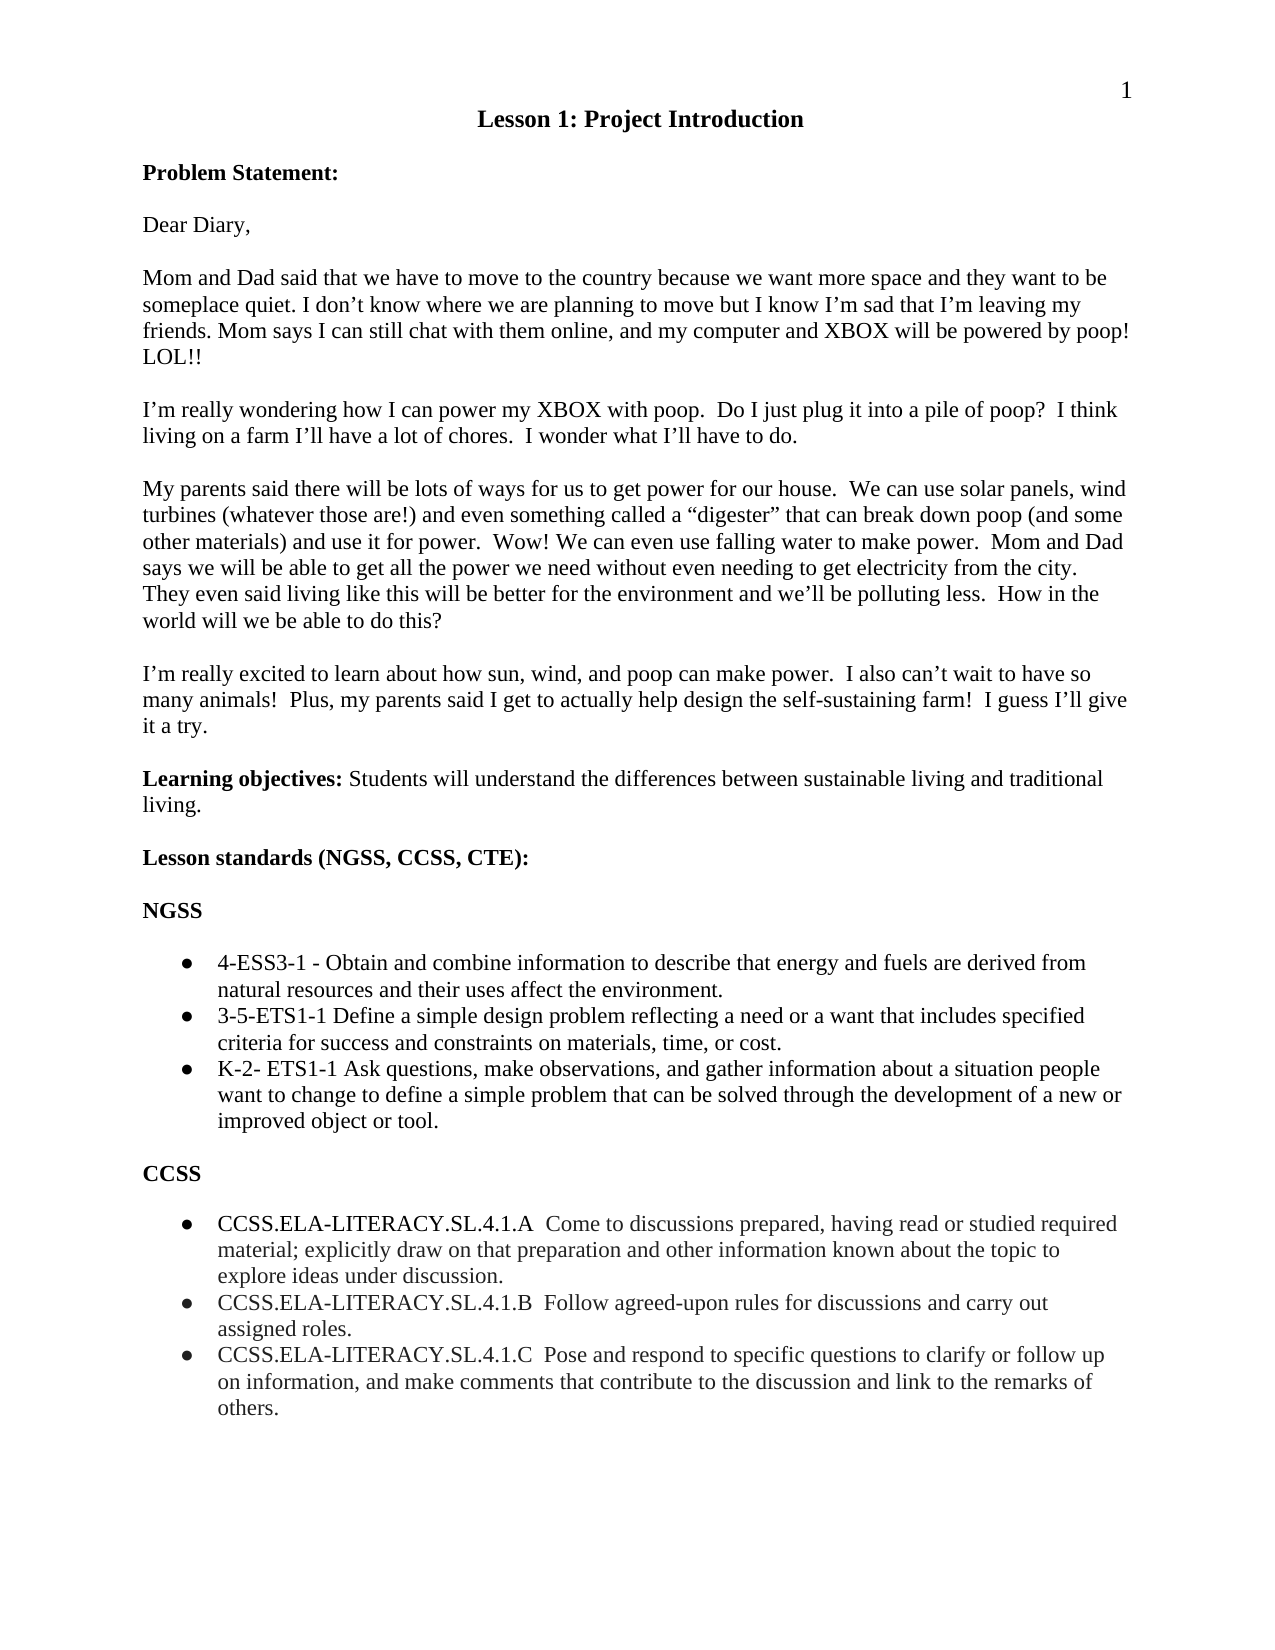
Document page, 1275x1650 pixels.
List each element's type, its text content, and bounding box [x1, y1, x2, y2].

text Mom and Dad said that we have to move to the country because we want more space and they want to be someplace quiet. I don’t know where we are planning to move but I know I’m sad that I’m leaving my friends. Mom says I can still chat with them online, and my computer and XBOX will be powered by poop! LOL!! [142, 264, 1132, 370]
list CCSS.ELA-LITERACY.SL.4.1.A Come to discussions prepared, having read or studied required material; explicitly draw on that preparation and other information known about the topic to explore ideas under discussion. [180, 1209, 1132, 1289]
list CCSS.ELA-LITERACY.SL.4.1.B Follow agreed-upon rules for discussions and carry out assigned roles. [180, 1289, 1132, 1341]
text CCSS [142, 1134, 1132, 1187]
list CCSS.ELA-LITERACY.SL.4.1.C Pose and respond to specific questions to clarify or follow up on information, and make comments that contribute to the discussion and link to the remarks of others. [180, 1341, 1132, 1420]
list K-2- ETS1-1 Ask questions, make observations, and gather information about a situation people want to change to define a simple problem that can be solved through the development of a new or improved object or tool. [180, 1055, 1132, 1134]
text Problem Statement: [142, 159, 1132, 185]
text Lesson 1: Project Introduction [142, 104, 1132, 132]
text NGSS [142, 897, 1132, 923]
text Lesson standards (NGSS, CCSS, CTE): [142, 844, 1132, 870]
list 4-ESS3-1 - Obtain and combine information to describe that energy and fuels are derived from natural resources and their uses affect the environment. [180, 949, 1132, 1002]
text I’m really excited to learn about how sun, wind, and poop can make power. I also can’t wait to have so many animals! Plus, my parents said I get to actually help design the self-sustaining farm! I guess I’ll give it a try. [142, 659, 1132, 739]
text Dear Diary, [142, 212, 1132, 238]
list 3-5-ETS1-1 Define a simple design problem reflecting a need or a want that includes specified criteria for success and constraints on materials, time, or cost. [180, 1002, 1132, 1055]
text My parents said there will be lots of ways for us to get power for our house. We can use solar panels, wind turbines (whatever those are!) and even something called a “digester” that can break down poop (and some other materials) and use it for power. Wow! We can even use falling water to make power. Mom and Dad says we will be able to get all the power we need without even needing to get electricity from the city. They even said living like this will be better for the environment and we’ll be polluting less. How in the world will we be able to do this? [142, 475, 1132, 633]
text Learning objectives: Students will understand the differences between sustainable living and traditional living. [142, 765, 1132, 818]
text I’m really wondering how I can power my XBOX with poop. Do I just plug it into a pile of poop? I think living on a farm I’ll have a lot of chores. I wonder what I’ll have to do. [142, 396, 1132, 449]
